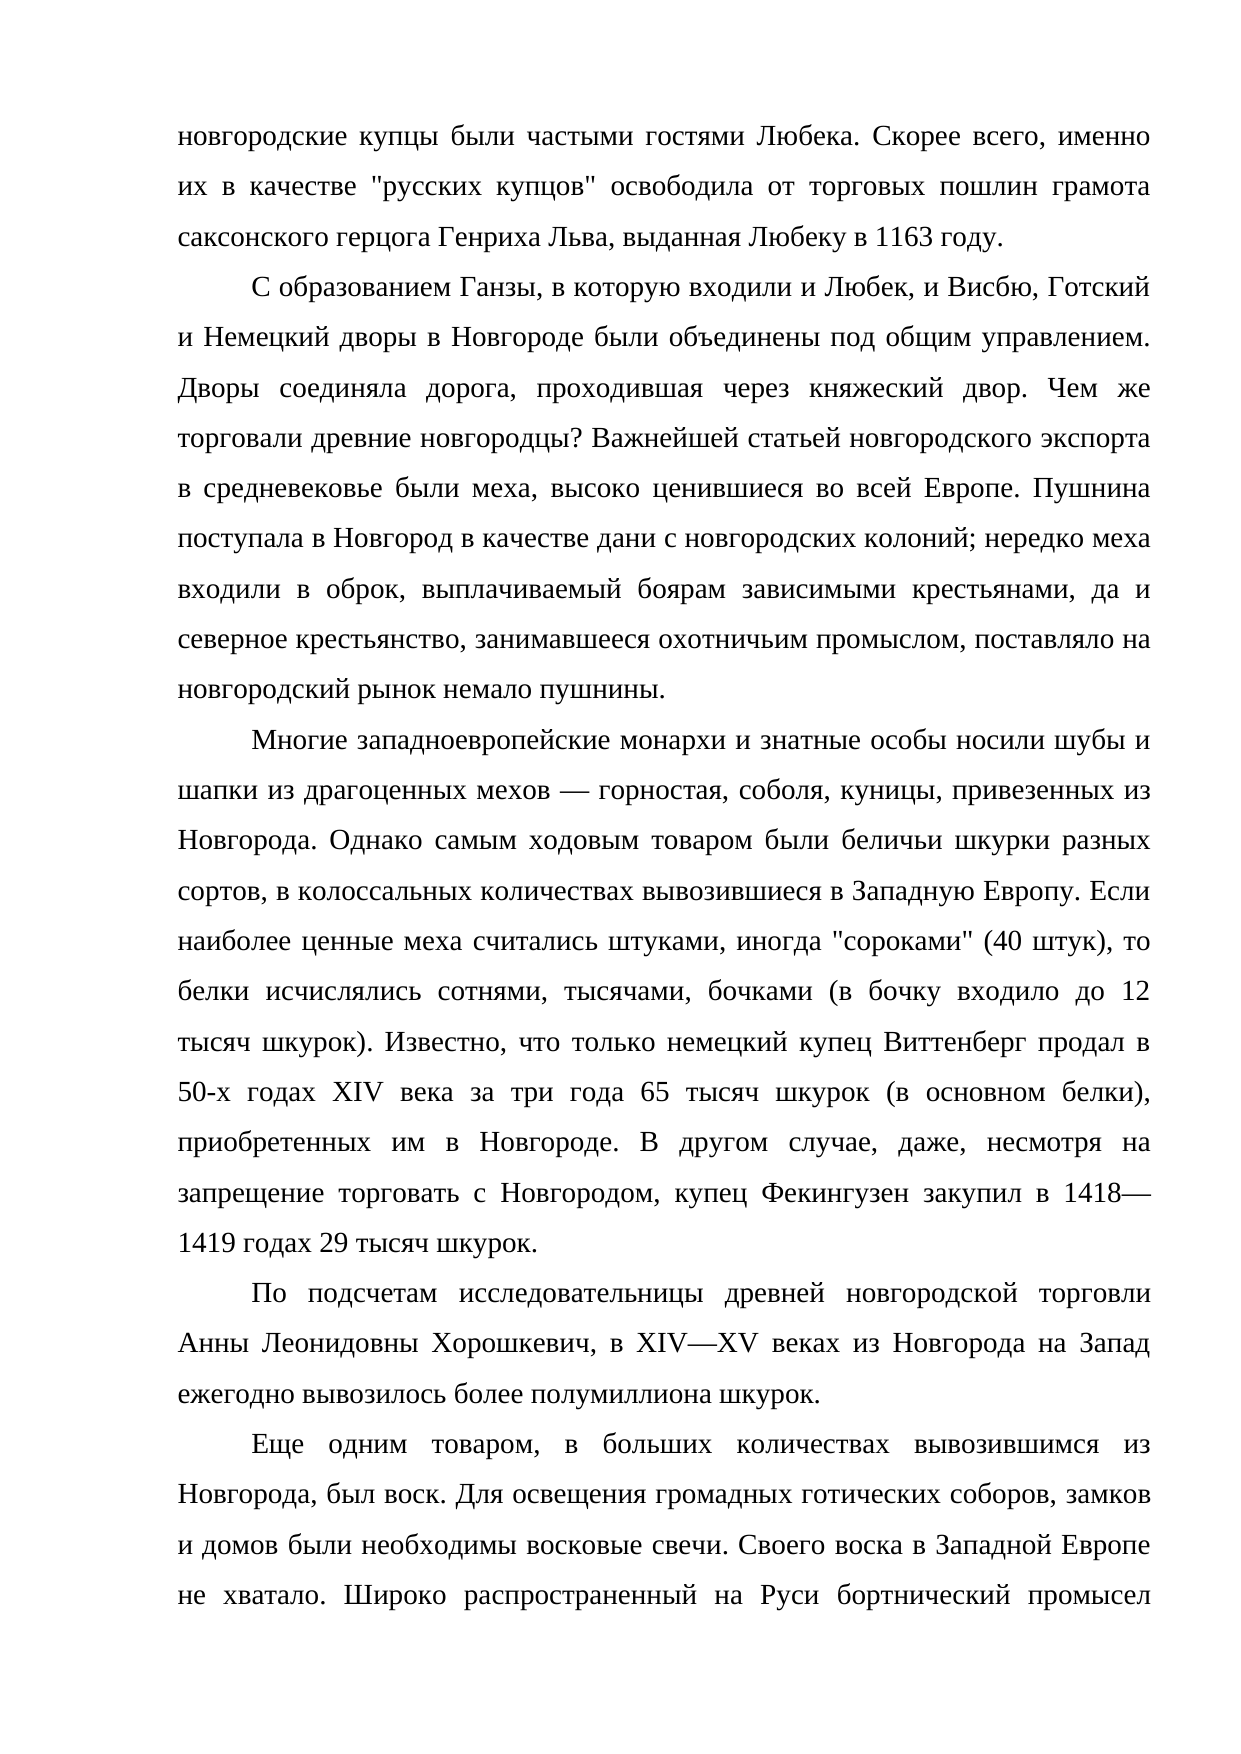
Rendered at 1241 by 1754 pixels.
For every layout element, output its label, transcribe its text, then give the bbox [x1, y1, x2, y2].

text По подсчетам исследовательницы древней новгородской торговли Анны Леонидовны Хорошкевич, в XIV—XV веках из Новгорода на Запад ежегодно вывозилось более полумиллиона шкурок. [177, 1275, 1152, 1409]
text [177, 1426, 1152, 1611]
text С образованием Ганзы, в которую входили и Любек, и Висбю, Готский и Немецкий дворы в Новгороде были объединены под общим управлением. Дворы соединяла дорога, проходившая через княжеский двор. Чем же торговали древние новгородцы? Важнейшей статьей новгородского экспорта в средневековье были меха, высоко ценившиеся во всей Европе. Пушнина поступала в Новгород в качестве дани с новгородских колоний; нередко меха входили в оброк, выплачиваемый боярам зависимыми крестьянами, да и северное крестьянство, занимавшееся охотничьим промыслом, поставляло на новгородский рынок немало пушнины. [177, 269, 1152, 705]
text Многие западноевропейские монархи и знатные особы носили шубы и шапки из драгоценных мехов — горностая, соболя, куницы, привезенных из Новгорода. Однако самым ходовым товаром были беличьи шкурки разных сортов, в колоссальных количествах вывозившиеся в Западную Европу. Если наиболее ценные меха считались штуками, иногда "сороками" (40 штук), то белки исчислялись сотнями, тысячами, бочками (в бочку входило до 12 тысяч шкурок). Известно, что только немецкий купец Виттенберг продал в 50-х годах XIV века за три года 65 тысяч шкурок (в основном белки), приобретенных им в Новгороде. В другом случае, даже, несмотря на запрещение торговать с Новгородом, купец Фекингузен закупил в 1418—1419 годах 29 тысяч шкурок. [177, 722, 1152, 1258]
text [177, 118, 1152, 252]
